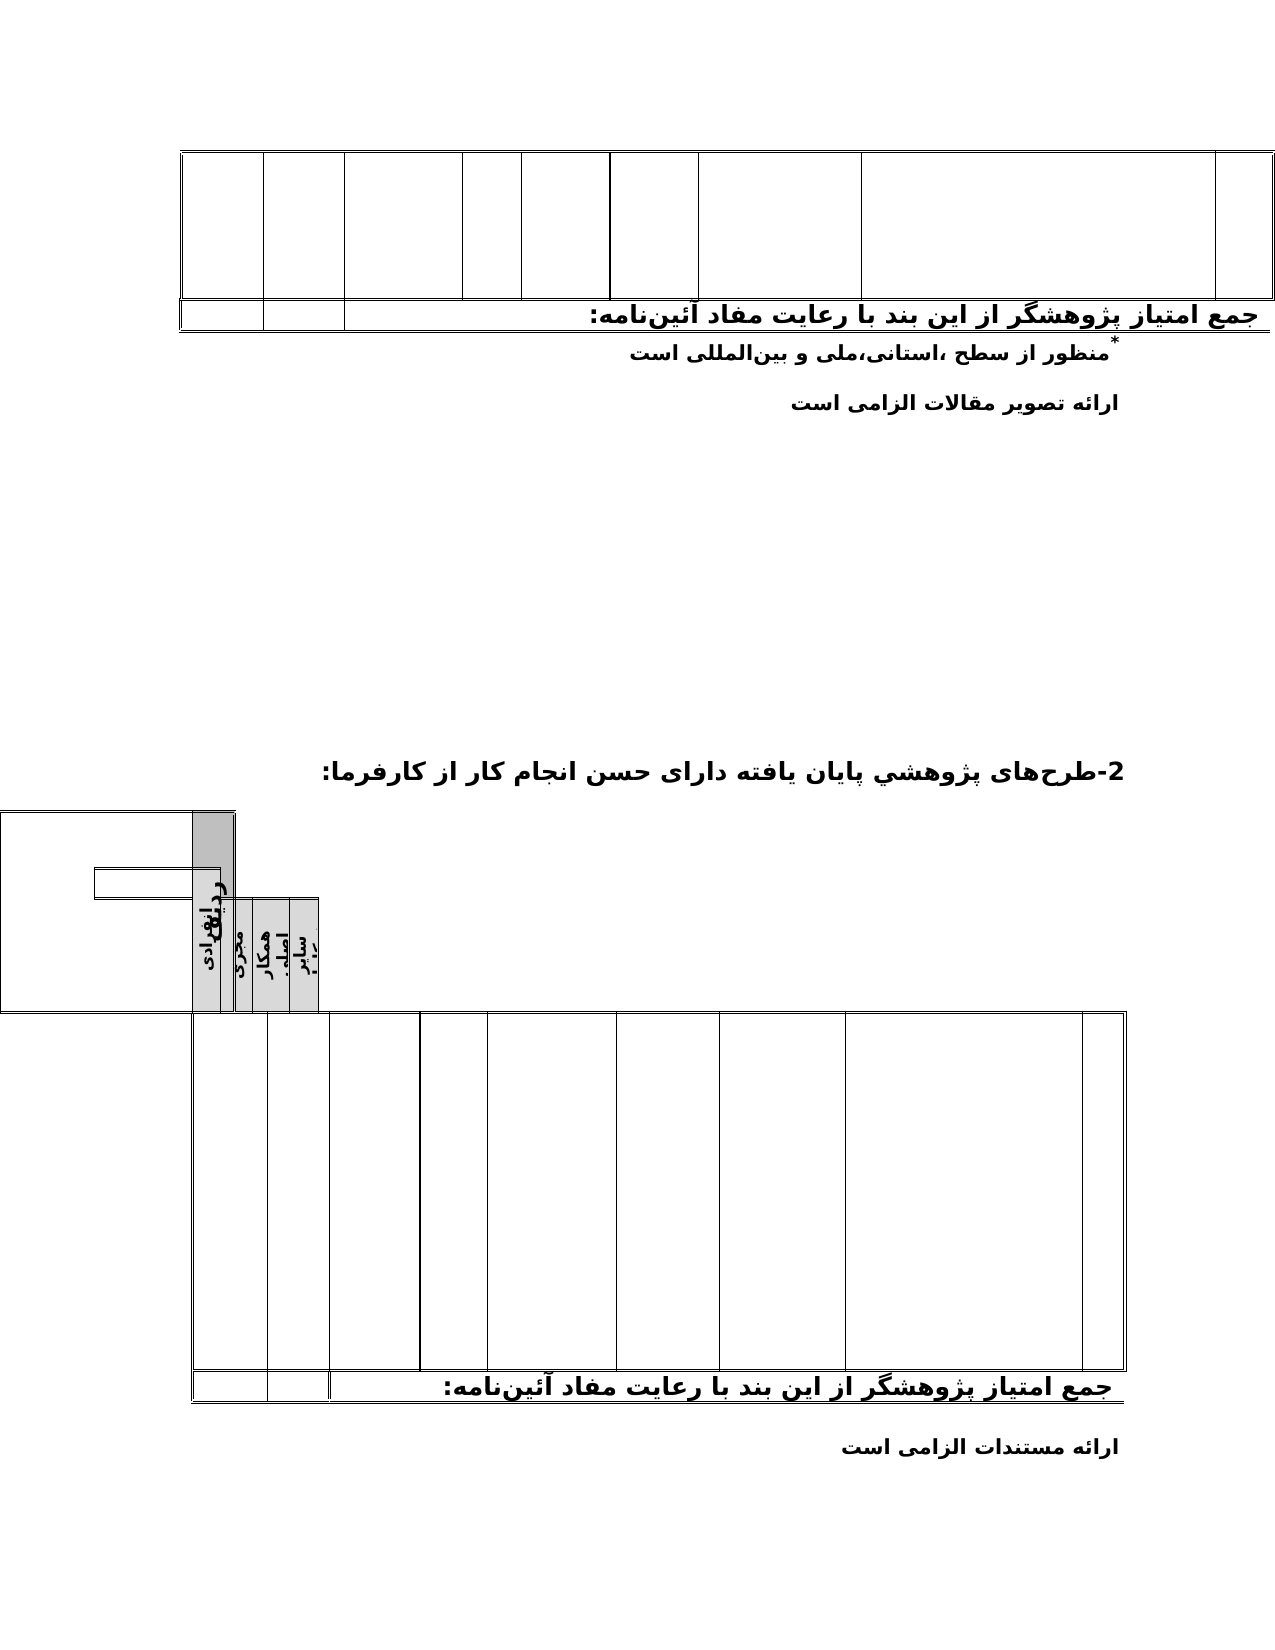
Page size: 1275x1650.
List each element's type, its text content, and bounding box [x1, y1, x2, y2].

table_cell [699, 153, 861, 297]
table_cell جمع امتياز پژوهشگر از اين بند با رعايت مفاد آئين‌نامه: [345, 301, 1270, 330]
table_cell [488, 1014, 616, 1369]
table_cell [194, 1014, 267, 1369]
table_cell [522, 153, 609, 297]
table_cell [1083, 1014, 1123, 1369]
table_cell [182, 153, 263, 297]
table_header رديف [193, 811, 235, 897]
table_cell [862, 153, 1215, 297]
table_cell مجری [236, 900, 252, 1011]
text 2-طرح‌های پژوهشي پايان يافته دارای حسن انجام کار از کارفرما: [192, 757, 1125, 786]
table_cell [463, 153, 521, 297]
text ارائه مستندات الزامی است [192, 1435, 1125, 1459]
table_cell [617, 1014, 719, 1369]
text ارائه تصویر مقالات الزامی است [192, 391, 1125, 415]
table_cell [1216, 151, 1274, 297]
table_cell [330, 1014, 419, 1369]
table_cell [720, 1014, 845, 1369]
table_cell [181, 301, 263, 330]
table_cell سایر همکاران [290, 900, 318, 1011]
table_cell [264, 301, 344, 330]
table_cell جمع امتياز پژوهشگر از اين بند با رعايت مفاد آئين‌نامه: [329, 1372, 1124, 1401]
table_cell [611, 153, 698, 297]
table_cell [345, 153, 462, 297]
table_cell [268, 1014, 329, 1369]
table_cell [421, 1014, 487, 1369]
table_cell [264, 153, 344, 297]
table_cell [192, 1369, 267, 1401]
table_cell همکار اصلی [253, 900, 289, 1011]
table_cell [268, 1372, 329, 1401]
table_cell انفرادی [193, 870, 220, 1011]
text *منظور از سطح ،استانی،ملی و بین‌المللی است [192, 333, 1125, 367]
table_cell [846, 1014, 1082, 1369]
